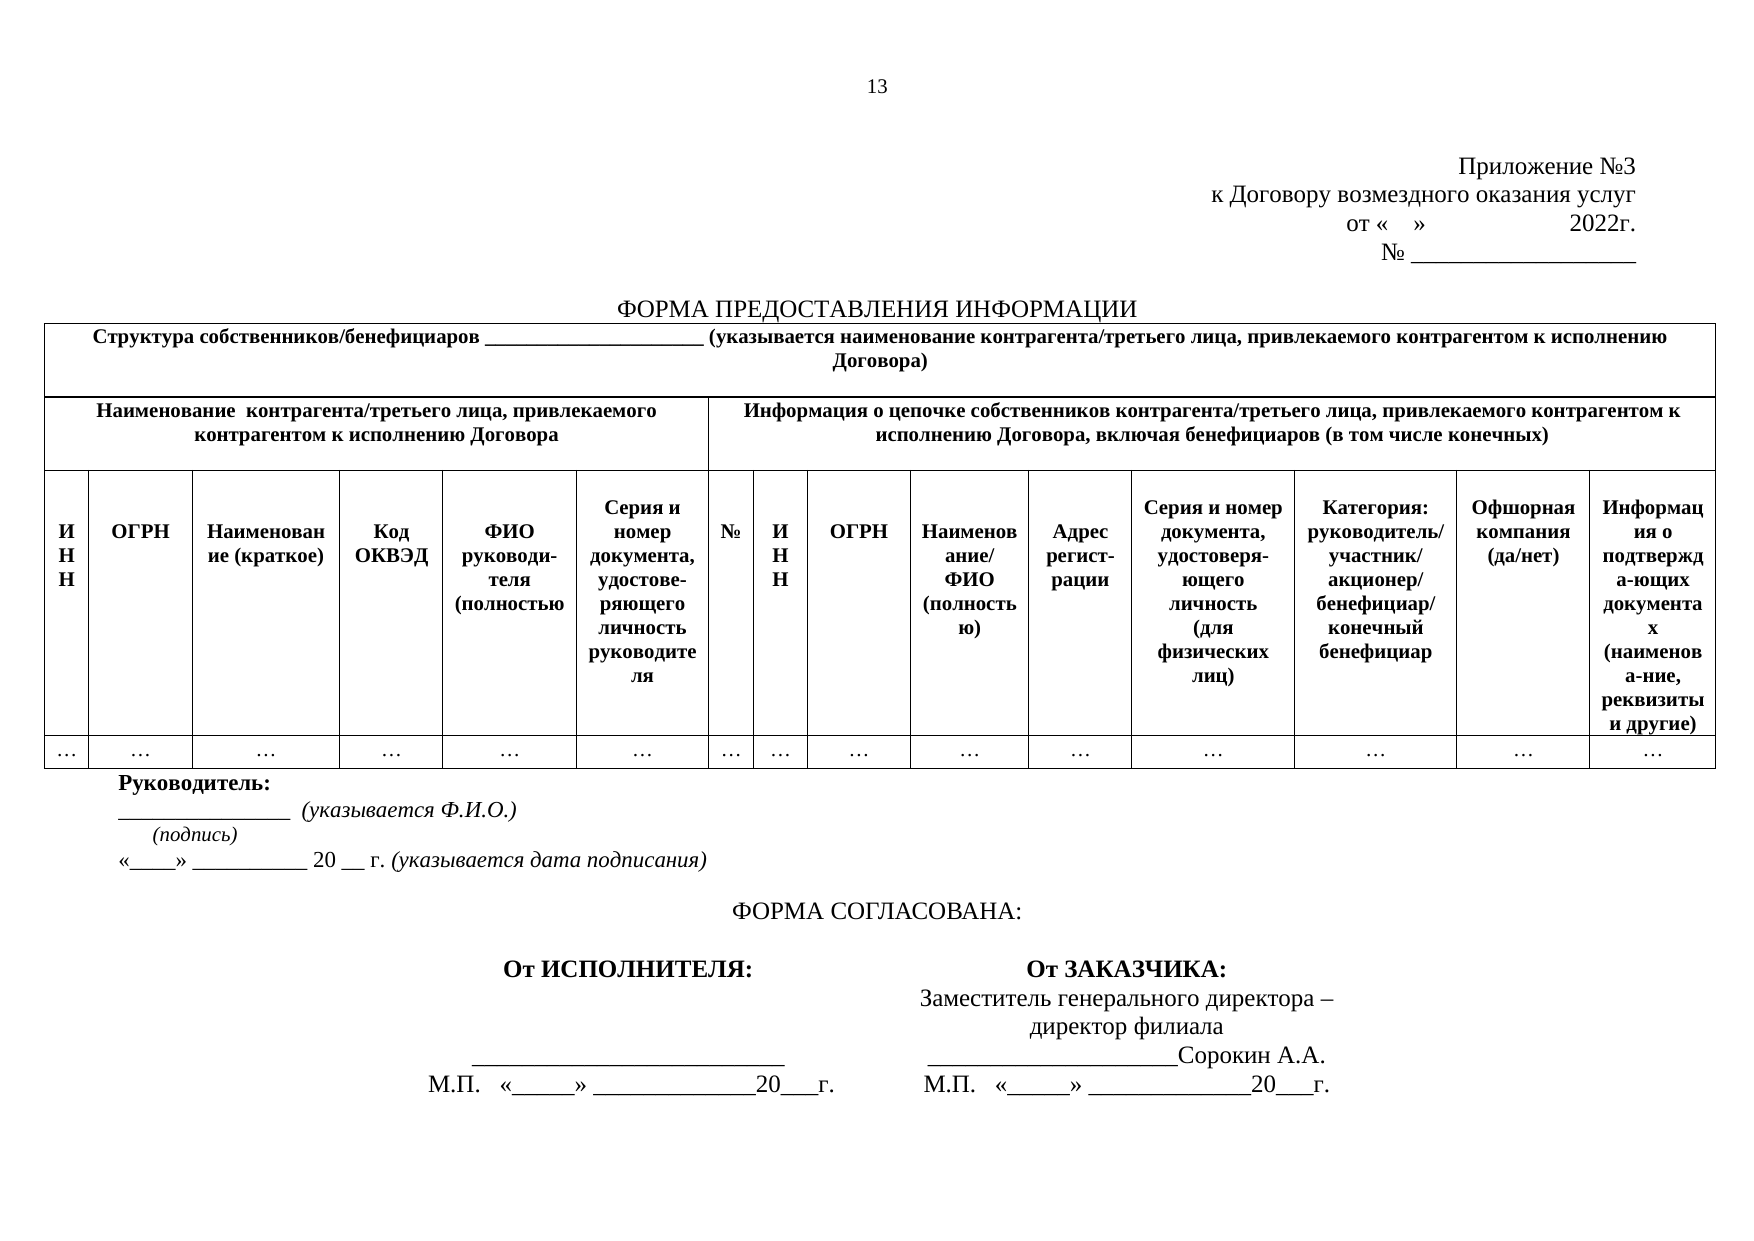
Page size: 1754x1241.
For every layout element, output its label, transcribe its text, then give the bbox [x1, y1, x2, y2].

text ФОРМА ПРЕДОСТАВЛЕНИЯ ИНФОРМАЦИИ [118, 294, 1636, 323]
table_cell … [1132, 736, 1294, 768]
table_cell Наименование контрагента/третьего лица, привлекаемого контрагентом к исполнению Договора [45, 398, 708, 470]
text Руководитель: [118, 769, 1636, 796]
table_cell ОГРН [89, 471, 192, 735]
text ФОРМА СОГЛАСОВАНА: [118, 896, 1636, 925]
table_cell … [808, 736, 910, 768]
table_cell Наименование/ ФИО (полностью) [911, 471, 1028, 735]
table_cell … [443, 736, 576, 768]
table_cell Категория: руководитель/ участник/ акционер/ бенефициар/ конечный бенефициар [1295, 471, 1456, 735]
table_cell … [709, 736, 753, 768]
table_cell Серия и номер документа, удостове-ряющего личность руководителя [577, 471, 708, 735]
table_cell … [1590, 736, 1715, 768]
text Приложение №3 [709, 151, 1636, 179]
text «____» __________ 20 __ г. (указывается дата подписания) [118, 846, 1636, 872]
text (подпись) [118, 822, 1636, 846]
table_cell … [340, 736, 442, 768]
table_header От ИСПОЛНИТЕЛЯ: _________________________ М.П. «_____» _____________20___г. [379, 925, 877, 1098]
table_cell Наименование (краткое) [193, 471, 339, 735]
table_cell Офшорная компания (да/нет) [1457, 471, 1589, 735]
table_header Структура собственников/бенефициаров _____________________ (указывается наименование контрагента/третьего лица, привлекаемого контрагентом к исполнению Договора) [45, 324, 1715, 396]
table_cell № [709, 471, 753, 735]
table_cell Информация о подтвержда-ющих документах (наименова-ние, реквизиты и другие) [1590, 471, 1715, 735]
table_cell Серия и номер документа, удостоверя- ющего личность (для физических лиц) [1132, 471, 1294, 735]
table_cell ОГРН [808, 471, 910, 735]
table_cell … [1029, 736, 1131, 768]
table_cell Код ОКВЭД [340, 471, 442, 735]
table_cell … [911, 736, 1028, 768]
table_header От ЗАКАЗЧИКА: Заместитель генерального директора – директор филиала ____________________Сорокин А.А. М.П. «_____» _____________20___г. [877, 925, 1376, 1098]
table_cell ФИО руководи-теля (полностью [443, 471, 576, 735]
table_cell Адрес регист-рации [1029, 471, 1131, 735]
text от « » 2022г. [709, 208, 1636, 237]
table_cell … [577, 736, 708, 768]
text № __________________ [709, 237, 1636, 266]
table_cell … [754, 736, 807, 768]
table_cell ИНН [45, 471, 88, 735]
table_cell … [193, 736, 339, 768]
text к Договору возмездного оказания услуг [709, 179, 1636, 208]
table_cell Информация о цепочке собственников контрагента/третьего лица, привлекаемого контрагентом к исполнению Договора, включая бенефициаров (в том числе конечных) [709, 398, 1715, 470]
table_cell … [1457, 736, 1589, 768]
table_cell ИНН [754, 471, 807, 735]
table_cell … [45, 736, 88, 768]
text _______________ (указывается Ф.И.О.) [118, 796, 1636, 822]
table_cell … [89, 736, 192, 768]
table_cell … [1295, 736, 1456, 768]
